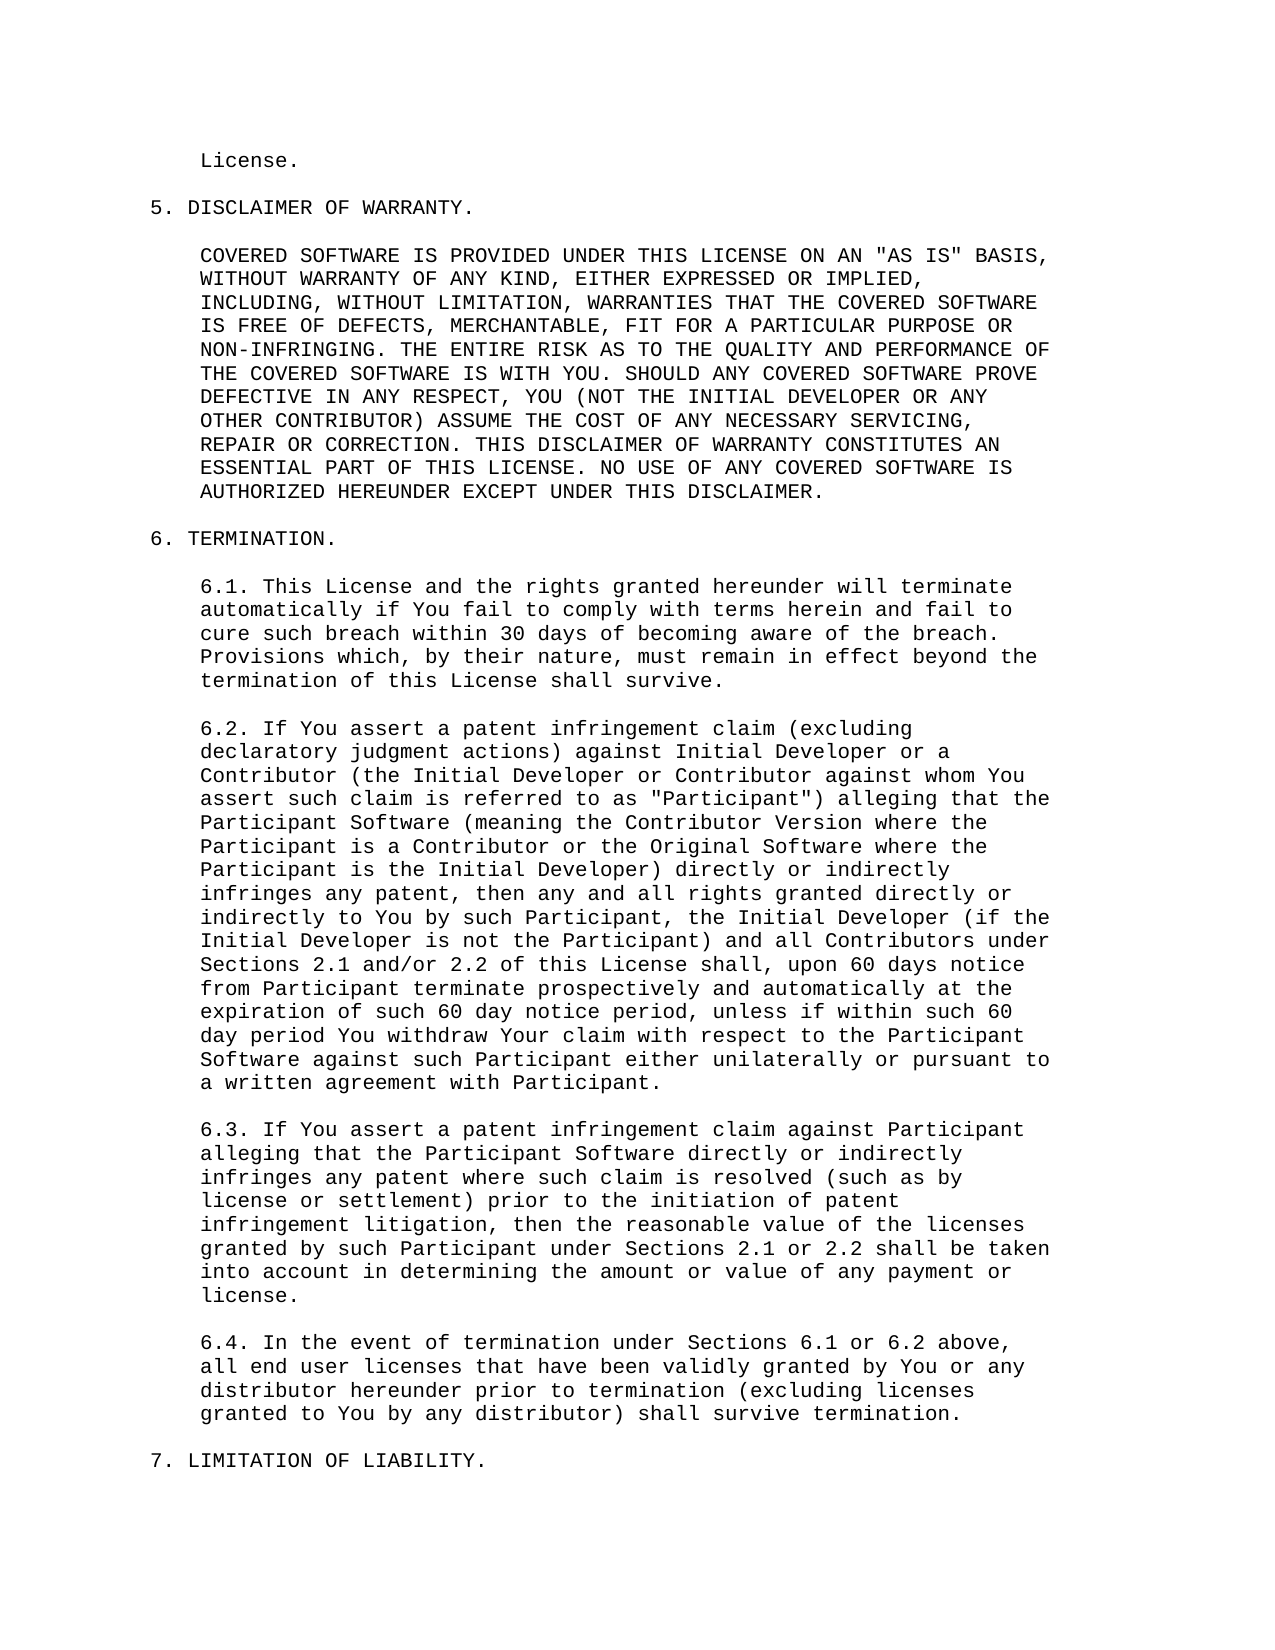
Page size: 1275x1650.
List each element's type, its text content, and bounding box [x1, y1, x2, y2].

text distributor hereunder prior to termination (excluding licenses [150, 1379, 1125, 1403]
text Contributor (the Initial Developer or Contributor against whom You [150, 765, 1125, 788]
text granted by such Participant under Sections 2.1 or 2.2 shall be taken [150, 1238, 1125, 1261]
text all end user licenses that have been validly granted by You or any [150, 1356, 1125, 1379]
text Participant is a Contributor or the Original Software where the [150, 836, 1125, 859]
text Participant Software (meaning the Contributor Version where the [150, 812, 1125, 836]
text declaratory judgment actions) against Initial Developer or a [150, 741, 1125, 765]
text OTHER CONTRIBUTOR) ASSUME THE COST OF ANY NECESSARY SERVICING, [150, 410, 1125, 434]
text REPAIR OR CORRECTION. THIS DISCLAIMER OF WARRANTY CONSTITUTES AN [150, 434, 1125, 457]
text day period You withdraw Your claim with respect to the Participant [150, 1025, 1125, 1048]
text infringement litigation, then the reasonable value of the licenses [150, 1214, 1125, 1238]
text Software against such Participant either unilaterally or pursuant to [150, 1048, 1125, 1072]
text ESSENTIAL PART OF THIS LICENSE. NO USE OF ANY COVERED SOFTWARE IS [150, 457, 1125, 481]
text 5. DISCLAIMER OF WARRANTY. [150, 197, 1125, 221]
text 6.2. If You assert a patent infringement claim (excluding [150, 717, 1125, 741]
text cure such breach within 30 days of becoming aware of the breach. [150, 623, 1125, 647]
text COVERED SOFTWARE IS PROVIDED UNDER THIS LICENSE ON AN "AS IS" BASIS, [150, 244, 1125, 268]
text infringes any patent, then any and all rights granted directly or [150, 883, 1125, 907]
text 6.4. In the event of termination under Sections 6.1 or 6.2 above, [150, 1332, 1125, 1356]
text Sections 2.1 and/or 2.2 of this License shall, upon 60 days notice [150, 954, 1125, 978]
text 6.3. If You assert a patent infringement claim against Participant [150, 1119, 1125, 1143]
text AUTHORIZED HEREUNDER EXCEPT UNDER THIS DISCLAIMER. [150, 481, 1125, 505]
text license or settlement) prior to the initiation of patent [150, 1190, 1125, 1214]
text automatically if You fail to comply with terms herein and fail to [150, 599, 1125, 623]
text Initial Developer is not the Participant) and all Contributors under [150, 930, 1125, 954]
text granted to You by any distributor) shall survive termination. [150, 1403, 1125, 1427]
text into account in determining the amount or value of any payment or [150, 1261, 1125, 1285]
text Participant is the Initial Developer) directly or indirectly [150, 859, 1125, 883]
text termination of this License shall survive. [150, 670, 1125, 694]
text Provisions which, by their nature, must remain in effect beyond the [150, 647, 1125, 670]
text NON-INFRINGING. THE ENTIRE RISK AS TO THE QUALITY AND PERFORMANCE OF [150, 339, 1125, 363]
text expiration of such 60 day notice period, unless if within such 60 [150, 1001, 1125, 1025]
text INCLUDING, WITHOUT LIMITATION, WARRANTIES THAT THE COVERED SOFTWARE [150, 292, 1125, 316]
text THE COVERED SOFTWARE IS WITH YOU. SHOULD ANY COVERED SOFTWARE PROVE [150, 363, 1125, 386]
text license. [150, 1285, 1125, 1309]
text 6. TERMINATION. [150, 528, 1125, 552]
text a written agreement with Participant. [150, 1072, 1125, 1096]
text DEFECTIVE IN ANY RESPECT, YOU (NOT THE INITIAL DEVELOPER OR ANY [150, 386, 1125, 410]
text IS FREE OF DEFECTS, MERCHANTABLE, FIT FOR A PARTICULAR PURPOSE OR [150, 316, 1125, 339]
text infringes any patent where such claim is resolved (such as by [150, 1167, 1125, 1190]
text from Participant terminate prospectively and automatically at the [150, 978, 1125, 1001]
text WITHOUT WARRANTY OF ANY KIND, EITHER EXPRESSED OR IMPLIED, [150, 268, 1125, 292]
text alleging that the Participant Software directly or indirectly [150, 1143, 1125, 1167]
text License. [150, 150, 1125, 174]
text assert such claim is referred to as "Participant") alleging that the [150, 788, 1125, 812]
text 6.1. This License and the rights granted hereunder will terminate [150, 576, 1125, 599]
text 7. LIMITATION OF LIABILITY. [150, 1451, 1125, 1474]
text indirectly to You by such Participant, the Initial Developer (if the [150, 907, 1125, 930]
